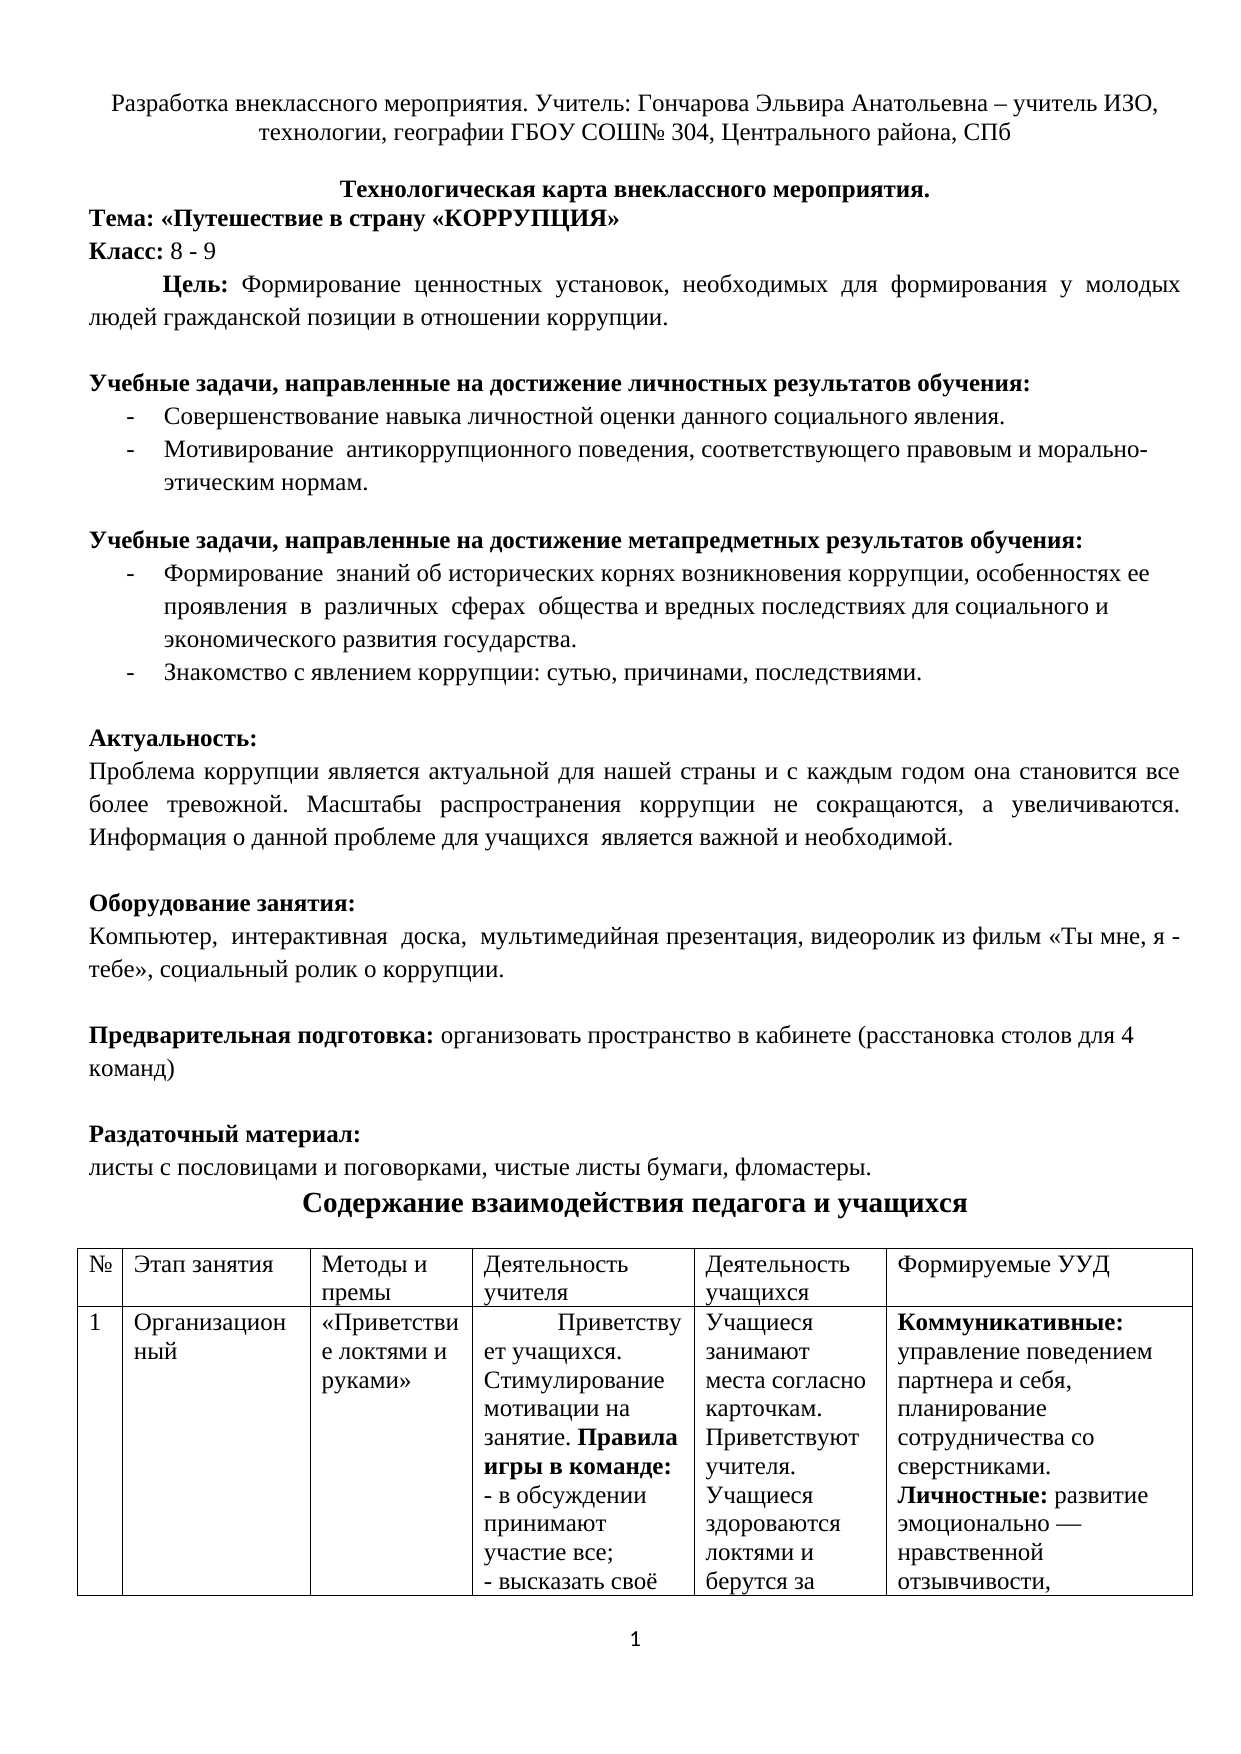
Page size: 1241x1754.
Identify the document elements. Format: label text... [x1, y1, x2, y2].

text Учебные задачи, направленные на достижение личностных результатов обучения: [89, 368, 1181, 397]
text Предварительная подготовка: организовать пространство в кабинете (расстановка столов для 4 команд) [89, 1020, 1181, 1082]
table_cell Организационный [123, 1307, 310, 1595]
text Компьютер, интерактивная доска, мультимедийная презентация, видеоролик из фильм «Ты мне, я - тебе», социальный ролик о коррупции. [89, 921, 1181, 983]
list Формирование знаний об исторических корнях возникновения коррупции, особенностях ее проявления в различных сферах общества и вредных последствиях для социального и экономического развития государства. [126, 558, 1181, 653]
list Мотивирование антикоррупционного поведения, соответствующего правовым и морально-этическим нормам. [126, 434, 1181, 496]
text Технологическая карта внеклассного мероприятия. [89, 174, 1181, 203]
text Актуальность: [89, 723, 1181, 752]
table_header Деятельность учащихся [695, 1249, 886, 1306]
text листы с пословицами и поговорками, чистые листы бумаги, фломастеры. [89, 1152, 1181, 1181]
text Раздаточный материал: [89, 1119, 1181, 1148]
table_header Деятельность учителя [473, 1249, 694, 1306]
text Тема: «Путешествие в страну «КОРРУПЦИЯ» [89, 203, 1181, 232]
table_header Методы и премы [311, 1249, 472, 1306]
table_header № [78, 1249, 122, 1306]
text Класс: 8 - 9 [89, 236, 1181, 264]
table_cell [695, 1307, 886, 1595]
text Разработка внеклассного мероприятия. Учитель: Гончарова Эльвира Анатольевна – учитель ИЗО, технологии, географии ГБОУ СОШ№ 304, Центрального района, СПб [89, 88, 1181, 145]
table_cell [887, 1307, 1192, 1595]
table_header Формируемые УУД [887, 1249, 1192, 1306]
text Учебные задачи, направленные на достижение метапредметных результатов обучения: [89, 525, 1181, 554]
list Знакомство с явлением коррупции: сутью, причинами, последствиями. [126, 657, 1181, 686]
text Содержание взаимодействия педагога и учащихся [89, 1185, 1181, 1219]
text Оборудование занятия: [89, 888, 1181, 917]
text Проблема коррупции является актуальной для нашей страны и с каждым годом она становится все более тревожной. Масштабы распространения коррупции не сокращаются, а увеличиваются. Информация о данной проблеме для учащихся является важной и необходимой. [89, 756, 1181, 851]
table_header Этап занятия [123, 1249, 310, 1306]
table_cell 1 [78, 1307, 122, 1595]
list Совершенствование навыка личностной оценки данного социального явления. [126, 401, 1181, 430]
text Цель: Формирование ценностных установок, необходимых для формирования у молодых людей гражданской позиции в отношении коррупции. [89, 269, 1181, 331]
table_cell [311, 1307, 472, 1595]
